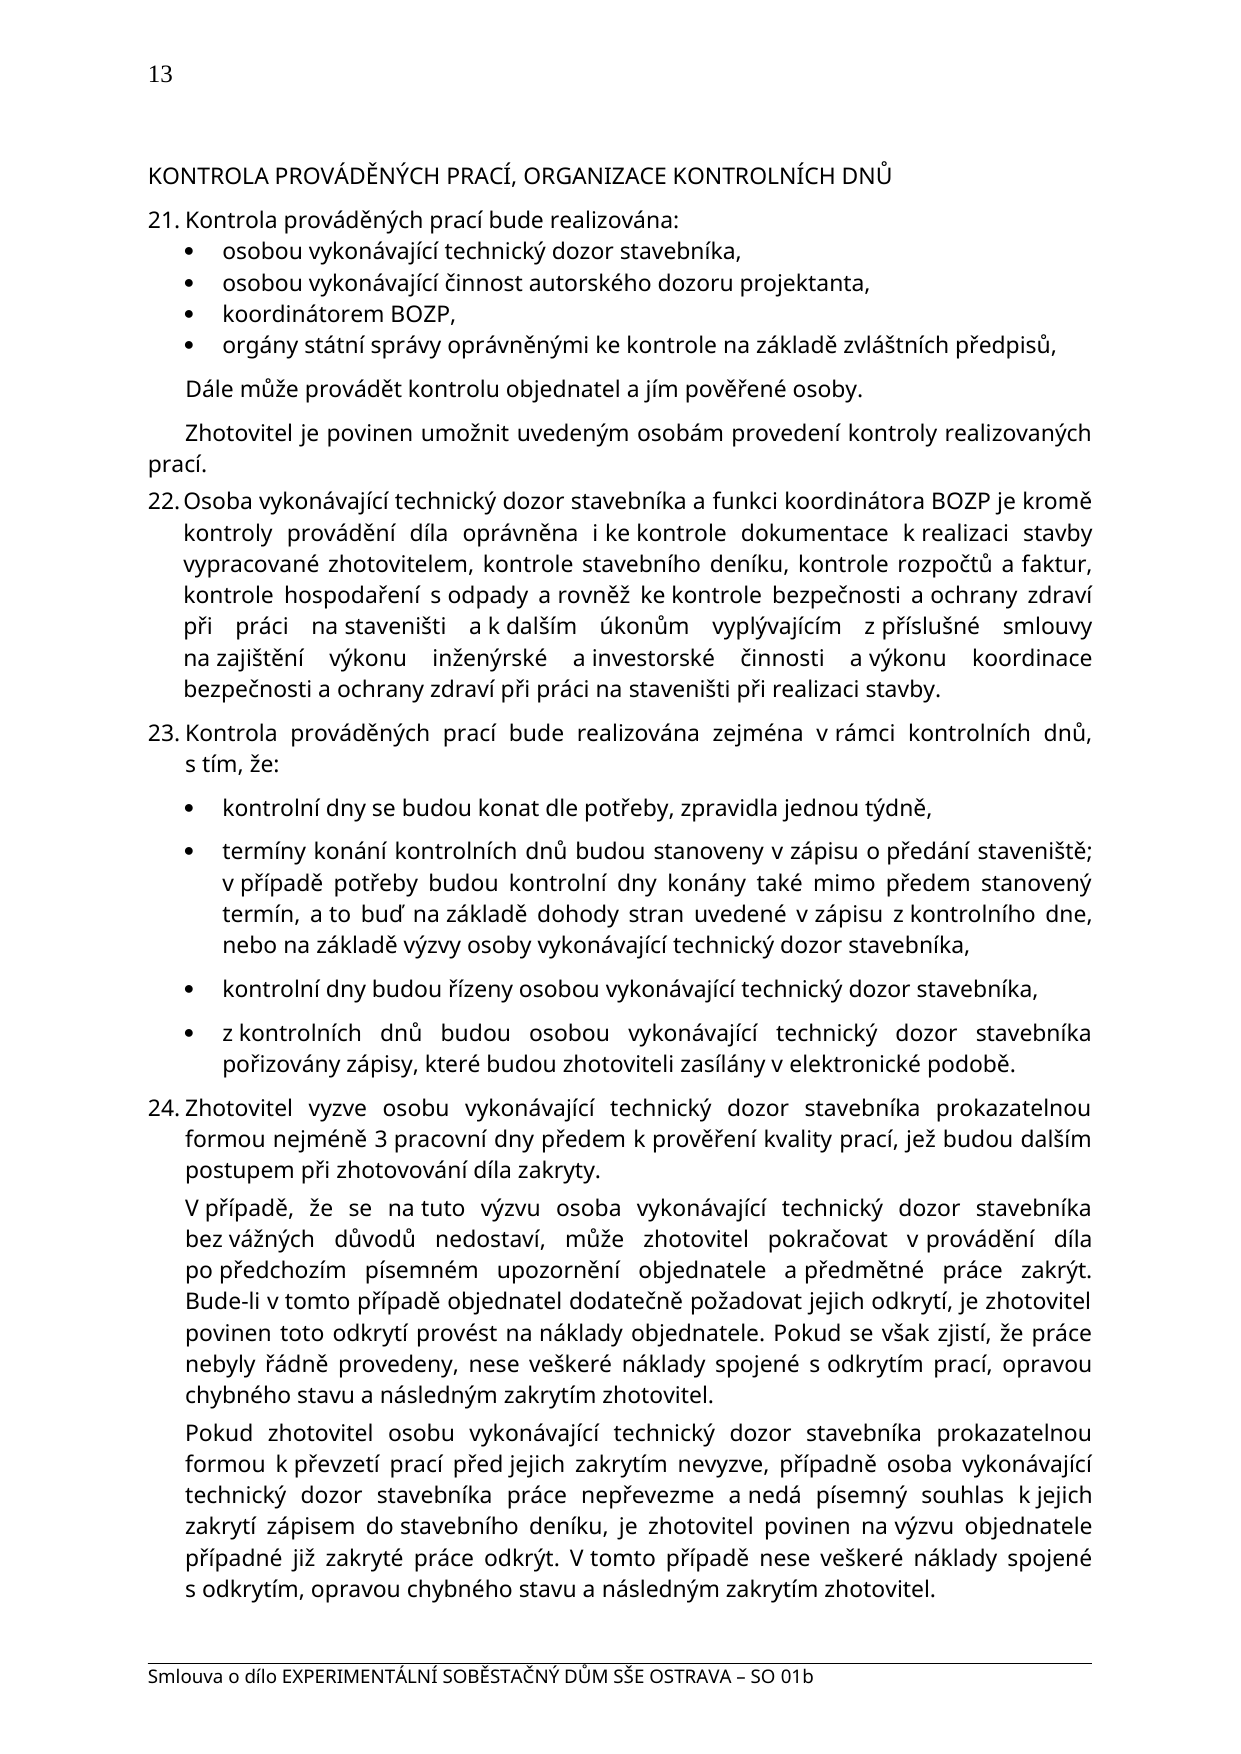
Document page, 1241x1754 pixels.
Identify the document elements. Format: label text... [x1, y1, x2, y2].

list Kontrola prováděných prací bude realizována: [148, 204, 1092, 235]
list orgány státní správy oprávněnými ke kontrole na základě zvláštních předpisů, [185, 329, 1092, 360]
list z kontrolních dnů budou osobou vykonávající technický dozor stavebníka pořizovány zápisy, které budou zhotoviteli zasílány v elektronické podobě. [185, 1016, 1092, 1079]
text Zhotovitel je povinen umožnit uvedeným osobám provedení kontroly realizovaných prací. [148, 416, 1092, 479]
text Dále může provádět kontrolu objednatel a jím pověřené osoby. [185, 373, 1092, 404]
text Kontrola prováděných prací, organizace kontrolních dnů [148, 160, 1092, 191]
list termíny konání kontrolních dnů budou stanoveny v zápisu o předání staveniště; v případě potřeby budou kontrolní dny konány také mimo předem stanovený termín, a to buď na základě dohody stran uvedené v zápisu z kontrolního dne, nebo na základě výzvy osoby vykonávající technický dozor stavebníka, [185, 835, 1092, 960]
list kontrolní dny se budou konat dle potřeby, zpravidla jednou týdně, [185, 791, 1092, 823]
list Osoba vykonávající technický dozor stavebníka a funkci koordinátora BOZP je kromě kontroly provádění díla oprávněna i ke kontrole dokumentace k realizaci stavby vypracované zhotovitelem, kontrole stavebního deníku, kontrole rozpočtů a faktur, kontrole hospodaření s odpady a rovněž ke kontrole bezpečnosti a ochrany zdraví při práci na staveništi a k dalším úkonům vyplývajícím z příslušné smlouvy na zajištění výkonu inženýrské a investorské činnosti a výkonu koordinace bezpečnosti a ochrany zdraví při práci na staveništi při realizaci stavby. [148, 485, 1092, 704]
text Pokud zhotovitel osobu vykonávající technický dozor stavebníka prokazatelnou formou k převzetí prací před jejich zakrytím nevyzve, případně osoba vykonávající technický dozor stavebníka práce nepřevezme a nedá písemný souhlas k jejich zakrytí zápisem do stavebního deníku, je zhotovitel povinen na výzvu objednatele případné již zakryté práce odkrýt. V tomto případě nese veškeré náklady spojené s odkrytím, opravou chybného stavu a následným zakrytím zhotovitel. [185, 1416, 1092, 1604]
list koordinátorem BOZP, [185, 298, 1092, 329]
list osobou vykonávající technický dozor stavebníka, [185, 235, 1092, 266]
list Zhotovitel vyzve osobu vykonávající technický dozor stavebníka prokazatelnou formou nejméně 3 pracovní dny předem k prověření kvality prací, jež budou dalším postupem při zhotovování díla zakryty. [148, 1091, 1092, 1185]
list Kontrola prováděných prací bude realizována zejména v rámci kontrolních dnů, s tím, že: [148, 716, 1092, 779]
list kontrolní dny budou řízeny osobou vykonávající technický dozor stavebníka, [185, 973, 1092, 1004]
text V případě, že se na tuto výzvu osoba vykonávající technický dozor stavebníka bez vážných důvodů nedostaví, může zhotovitel pokračovat v provádění díla po předchozím písemném upozornění objednatele a předmětné práce zakrýt. Bude-li v tomto případě objednatel dodatečně požadovat jejich odkrytí, je zhotovitel povinen toto odkrytí provést na náklady objednatele. Pokud se však zjistí, že práce nebyly řádně provedeny, nese veškeré náklady spojené s odkrytím prací, opravou chybného stavu a následným zakrytím zhotovitel. [185, 1191, 1092, 1410]
list osobou vykonávající činnost autorského dozoru projektanta, [185, 266, 1092, 298]
